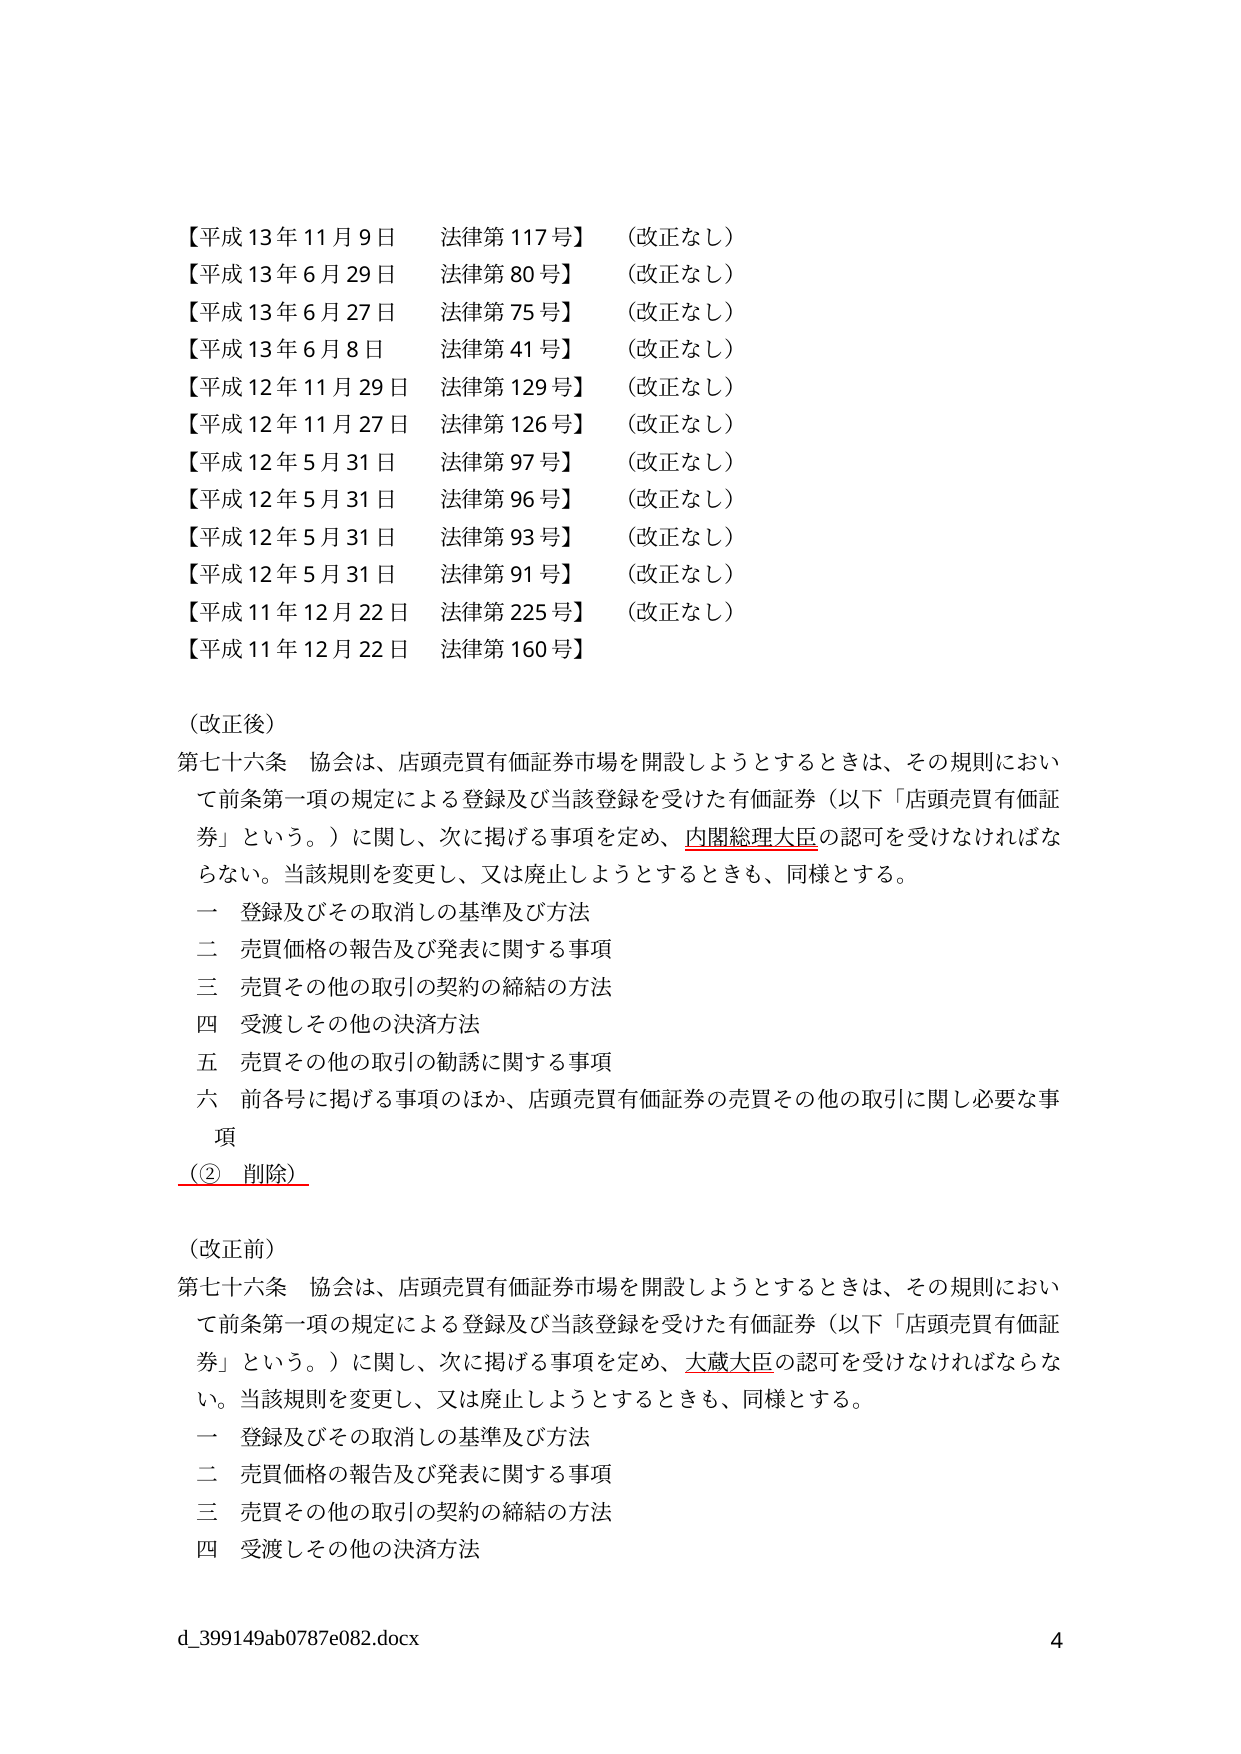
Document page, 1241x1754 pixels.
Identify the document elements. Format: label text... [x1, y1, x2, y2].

text （② 削除） [177, 1154, 1063, 1192]
text 【平成13年11月9日 法律第117号】 （改正なし） [177, 217, 1063, 254]
text 二 売買価格の報告及び発表に関する事項 [196, 929, 1063, 967]
text 【平成13年6月8日 法律第41号】 （改正なし） [177, 329, 1063, 367]
text 三 売買その他の取引の契約の締結の方法 [196, 967, 1063, 1004]
text 第七十六条 協会は、店頭売買有価証券市場を開設しようとするときは、その規則において前条第一項の規定による登録及び当該登録を受けた有価証券（以下「店頭売買有価証券」という。）に関し、次に掲げる事項を定め、内閣総理大臣の認可を受けなければならない。当該規則を変更し、又は廃止しようとするときも、同様とする。 [177, 742, 1063, 892]
text 三 売買その他の取引の契約の締結の方法 [196, 1492, 1063, 1529]
text 六 前各号に掲げる事項のほか、店頭売買有価証券の売買その他の取引に関し必要な事項 [196, 1079, 1063, 1154]
text 一 登録及びその取消しの基準及び方法 [196, 1417, 1063, 1454]
text 【平成12年5月31日 法律第93号】 （改正なし） [177, 517, 1063, 554]
text 四 受渡しその他の決済方法 [196, 1529, 1063, 1567]
text 二 売買価格の報告及び発表に関する事項 [196, 1454, 1063, 1492]
text 【平成12年5月31日 法律第91号】 （改正なし） [177, 554, 1063, 592]
text 【平成12年11月27日 法律第126号】 （改正なし） [177, 404, 1063, 442]
text 【平成12年5月31日 法律第97号】 （改正なし） [177, 442, 1063, 479]
text （改正前） [177, 1229, 1063, 1267]
text 【平成12年5月31日 法律第96号】 （改正なし） [177, 479, 1063, 517]
text 第七十六条 協会は、店頭売買有価証券市場を開設しようとするときは、その規則において前条第一項の規定による登録及び当該登録を受けた有価証券（以下「店頭売買有価証券」という。）に関し、次に掲げる事項を定め、大蔵大臣の認可を受けなければならない。当該規則を変更し、又は廃止しようとするときも、同様とする。 [177, 1267, 1063, 1417]
text 【平成11年12月22日 法律第160号】 [177, 629, 1063, 667]
text 【平成11年12月22日 法律第225号】 （改正なし） [177, 592, 1063, 629]
text 一 登録及びその取消しの基準及び方法 [196, 892, 1063, 929]
text 四 受渡しその他の決済方法 [196, 1004, 1063, 1042]
text 【平成13年6月27日 法律第75号】 （改正なし） [177, 292, 1063, 329]
text 【平成13年6月29日 法律第80号】 （改正なし） [177, 254, 1063, 292]
text 五 売買その他の取引の勧誘に関する事項 [196, 1042, 1063, 1079]
text 【平成12年11月29日 法律第129号】 （改正なし） [177, 367, 1063, 404]
text （改正後） [177, 704, 1063, 742]
